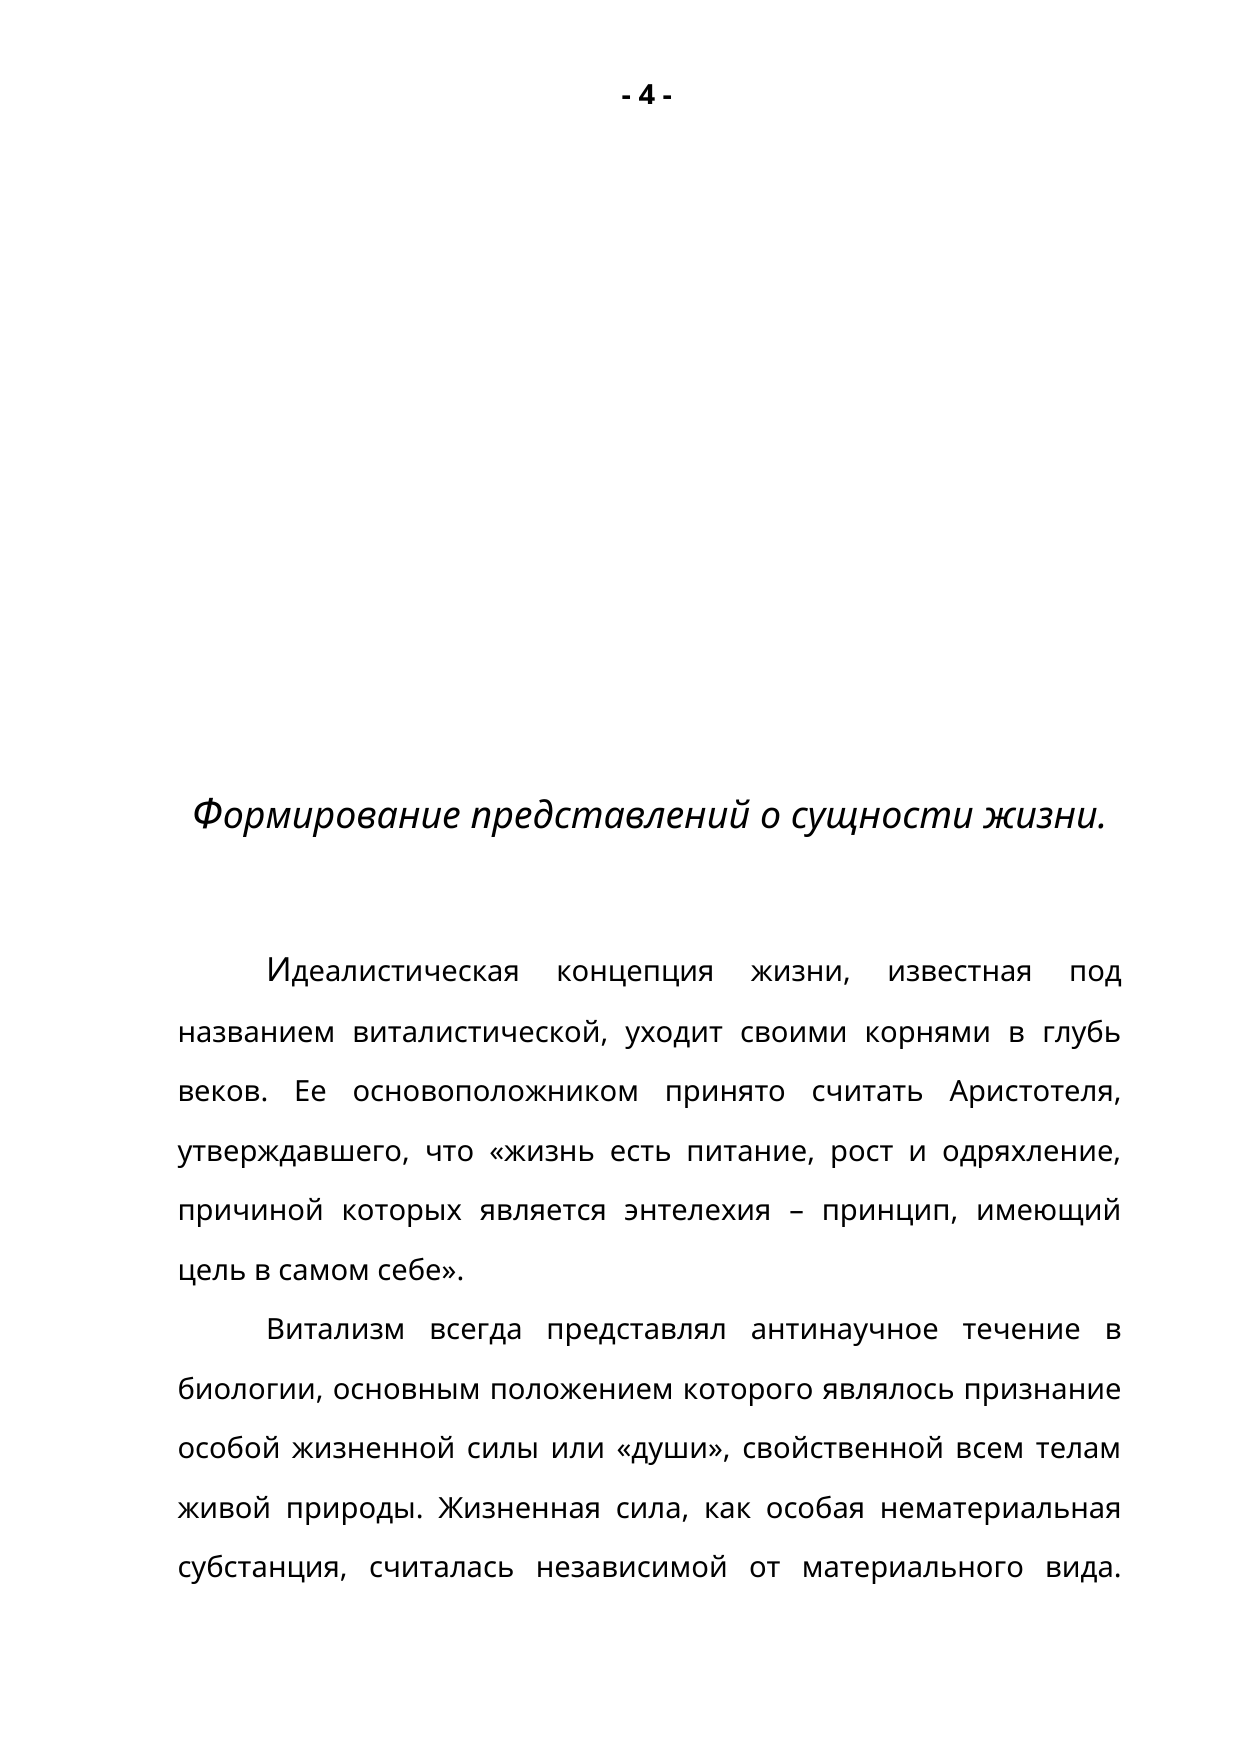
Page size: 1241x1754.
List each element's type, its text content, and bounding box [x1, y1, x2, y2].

text Идеалистическая концепция жизни, известная под названием виталистической, уходит своими корнями в глубь веков. Ее основоположником принято считать Аристотеля, утверждавшего, что «жизнь есть питание, рост и одряхление, причиной которых является энтелехия – принцип, имеющий цель в самом себе». [177, 946, 1122, 1289]
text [177, 1308, 1122, 1586]
text Формирование представлений о сущности жизни. [177, 784, 1122, 841]
